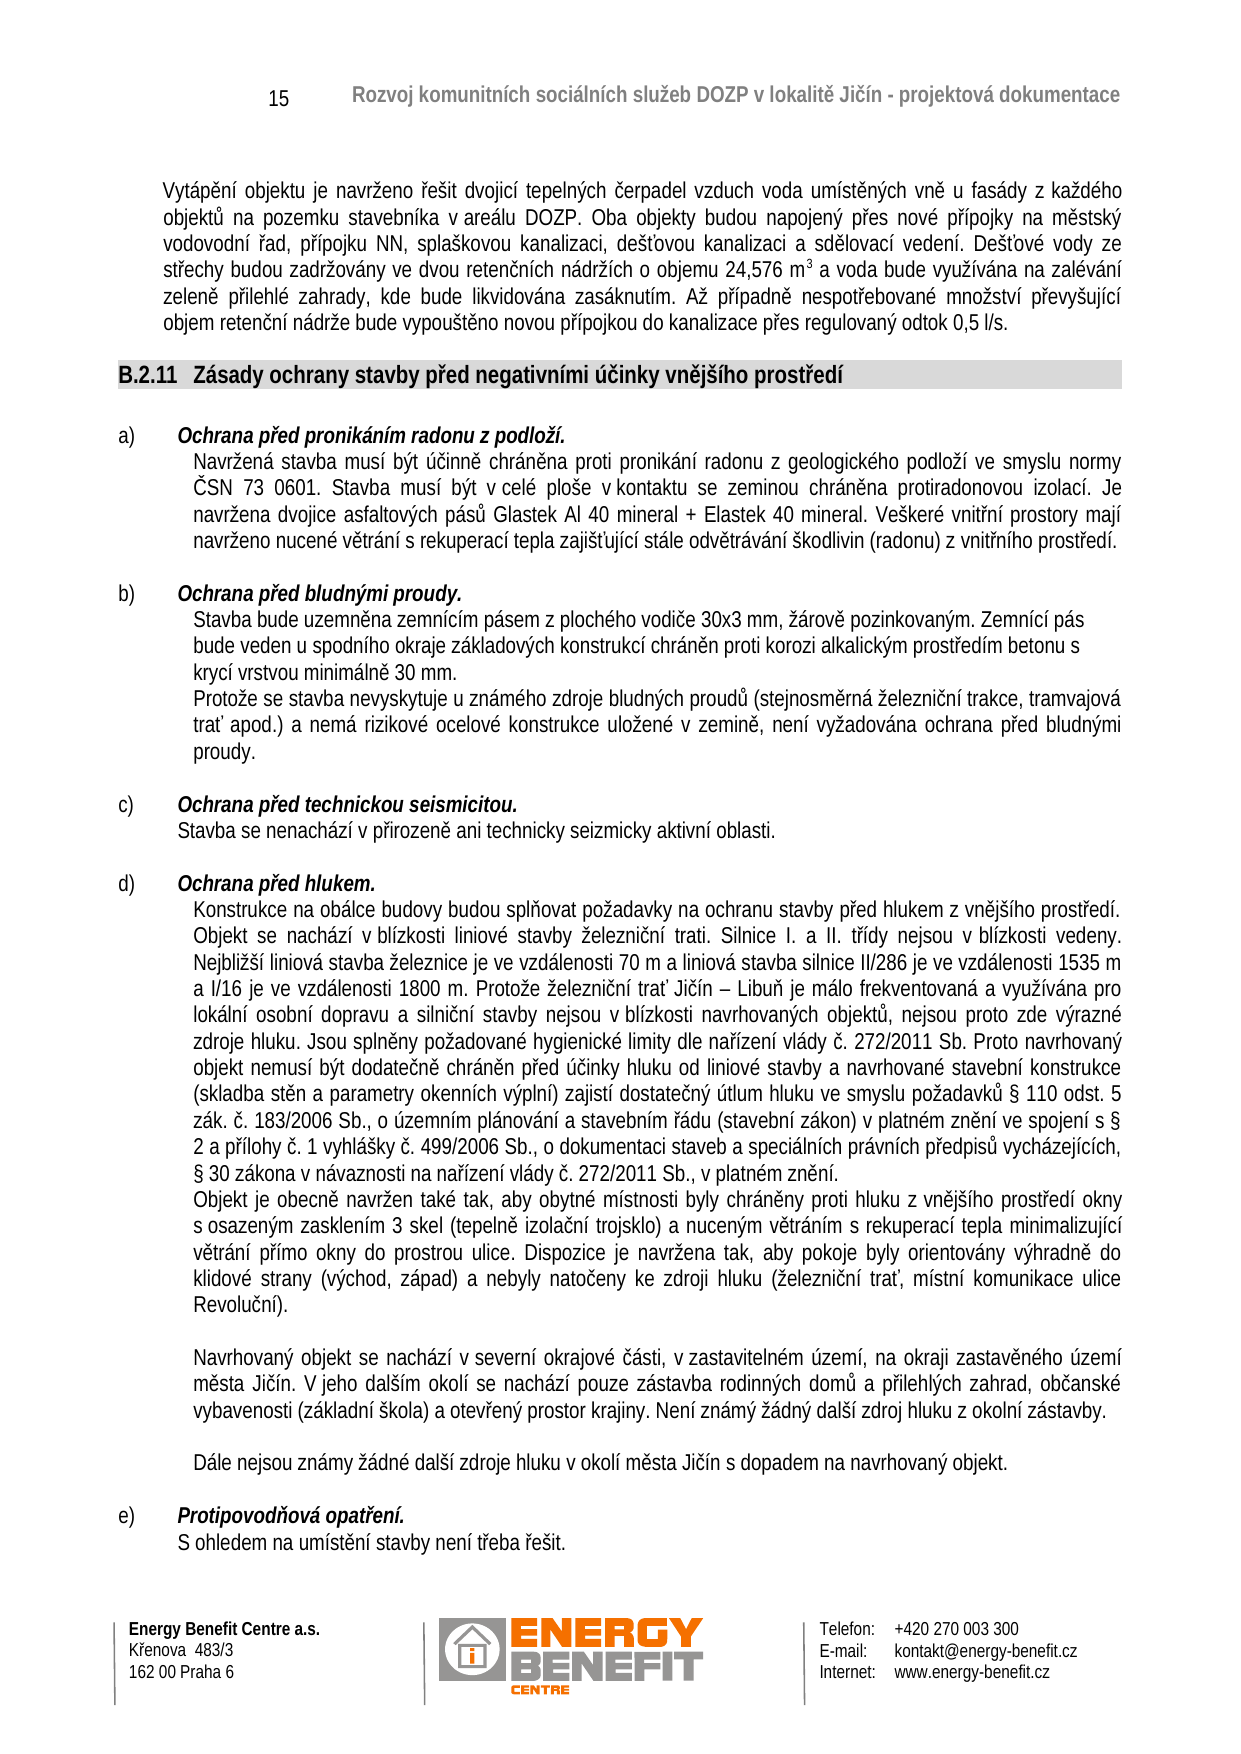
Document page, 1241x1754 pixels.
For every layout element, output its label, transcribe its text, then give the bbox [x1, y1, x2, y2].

list Navrhovaný objekt se nachází v severní okrajové části, v zastavitelném území, na okraji zastavěného území města Jičín. V jeho dalším okolí se nachází pouze zástavba rodinných domů a přilehlých zahrad, občanské vybavenosti (základní škola) a otevřený prostor krajiny. Není známý žádný další zdroj hluku z okolní zástavby. [193, 1344, 1122, 1423]
list Ochrana před technickou seismicitou. [118, 791, 1122, 817]
list Ochrana před hlukem. [118, 869, 1122, 896]
list Vytápění objektu je navrženo řešit dvojicí tepelných čerpadel vzduch voda umístěných vně u fasády z každého objektů na pozemku stavebníka v areálu DOZP. Oba objekty budou napojený přes nové přípojky na městský vodovodní řad, přípojku NN, splaškovou kanalizaci, dešťovou kanalizaci a sdělovací vedení. Dešťové vody ze střechy budou zadržovány ve dvou retenčních nádržích o objemu 24,576 m3 a voda bude využívána na zalévání zeleně přilehlé zahrady, kde bude likvidována zasáknutím. Až případně nespotřebované množství převyšující objem retenční nádrže bude vypouštěno novou přípojkou do kanalizace přes regulovaný odtok 0,5 l/s. [162, 177, 1122, 335]
list Ochrana před bludnými proudy. [118, 580, 1122, 606]
list Objekt je obecně navržen také tak, aby obytné místnosti byly chráněny proti hluku z vnějšího prostředí okny s osazeným zasklením 3 skel (tepelně izolační trojsklo) a nuceným větráním s rekuperací tepla minimalizující větrání přímo okny do prostrou ulice. Dispozice je navržena tak, aby pokoje byly orientovány výhradně do klidové strany (východ, západ) a nebyly natočeny ke zdroji hluku (železniční trať, místní komunikace ulice Revoluční). [193, 1186, 1122, 1318]
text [118, 1528, 1122, 1555]
list Navržená stavba musí být účinně chráněna proti pronikání radonu z geologického podloží ve smyslu normy ČSN 73 0601. Stavba musí být v celé ploše v kontaktu se zeminou chráněna protiradonovou izolací. Je navržena dvojice asfaltových pásů Glastek Al 40 mineral + Elastek 40 mineral. Veškeré vnitřní prostory mají navrženo nucené větrání s rekuperací tepla zajišťující stále odvětrávání škodlivin (radonu) z vnitřního prostředí. [193, 448, 1122, 553]
list Protipovodňová opatření. [118, 1502, 1122, 1528]
text Stavba se nenachází v přirozeně ani technicky seizmicky aktivní oblasti. [177, 817, 1122, 843]
list Protože se stavba nevyskytuje u známého zdroje bludných proudů (stejnosměrná železniční trakce, tramvajová trať apod.) a nemá rizikové ocelové konstrukce uložené v zemině, není vyžadována ochrana před bludnými proudy. [193, 685, 1122, 764]
list Ochrana před pronikáním radonu z podloží. [118, 422, 1122, 448]
list Stavba bude uzemněna zemnícím pásem z plochého vodiče 30x3 mm, žárově pozinkovaným. Zemnící pás bude veden u spodního okraje základových konstrukcí chráněn proti korozi alkalickým prostředím betonu s krycí vrstvou minimálně 30 mm. [193, 606, 1122, 685]
subtitle B.2.11 Zásady ochrany stavby před negativními účinky vnějšího prostředí [118, 360, 1122, 389]
list Dále nejsou známy žádné další zdroje hluku v okolí města Jičín s dopadem na navrhovaný objekt. [193, 1449, 1122, 1476]
list Konstrukce na obálce budovy budou splňovat požadavky na ochranu stavby před hlukem z vnějšího prostředí. Objekt se nachází v blízkosti liniové stavby železniční trati. Silnice I. a II. třídy nejsou v blízkosti vedeny. Nejbližší liniová stavba železnice je ve vzdálenosti 70 m a liniová stavba silnice II/286 je ve vzdálenosti 1535 m a I/16 je ve vzdálenosti 1800 m. Protože železniční trať Jičín – Libuň je málo frekventovaná a využívána pro lokální osobní dopravu a silniční stavby nejsou v blízkosti navrhovaných objektů, nejsou proto zde výrazné zdroje hluku. Jsou splněny požadované hygienické limity dle nařízení vlády č. 272/2011 Sb. Proto navrhovaný objekt nemusí být dodatečně chráněn před účinky hluku od liniové stavby a navrhované stavební konstrukce (skladba stěn a parametry okenních výplní) zajistí dostatečný útlum hluku ve smyslu požadavků § 110 odst. 5 zák. č. 183/2006 Sb., o územním plánování a stavebním řádu (stavební zákon) v platném znění ve spojení s § 2 a přílohy č. 1 vyhlášky č. 499/2006 Sb., o dokumentaci staveb a speciálních právních předpisů vycházejících, § 30 zákona v návaznosti na nařízení vlády č. 272/2011 Sb., v platném znění. [193, 896, 1122, 1186]
